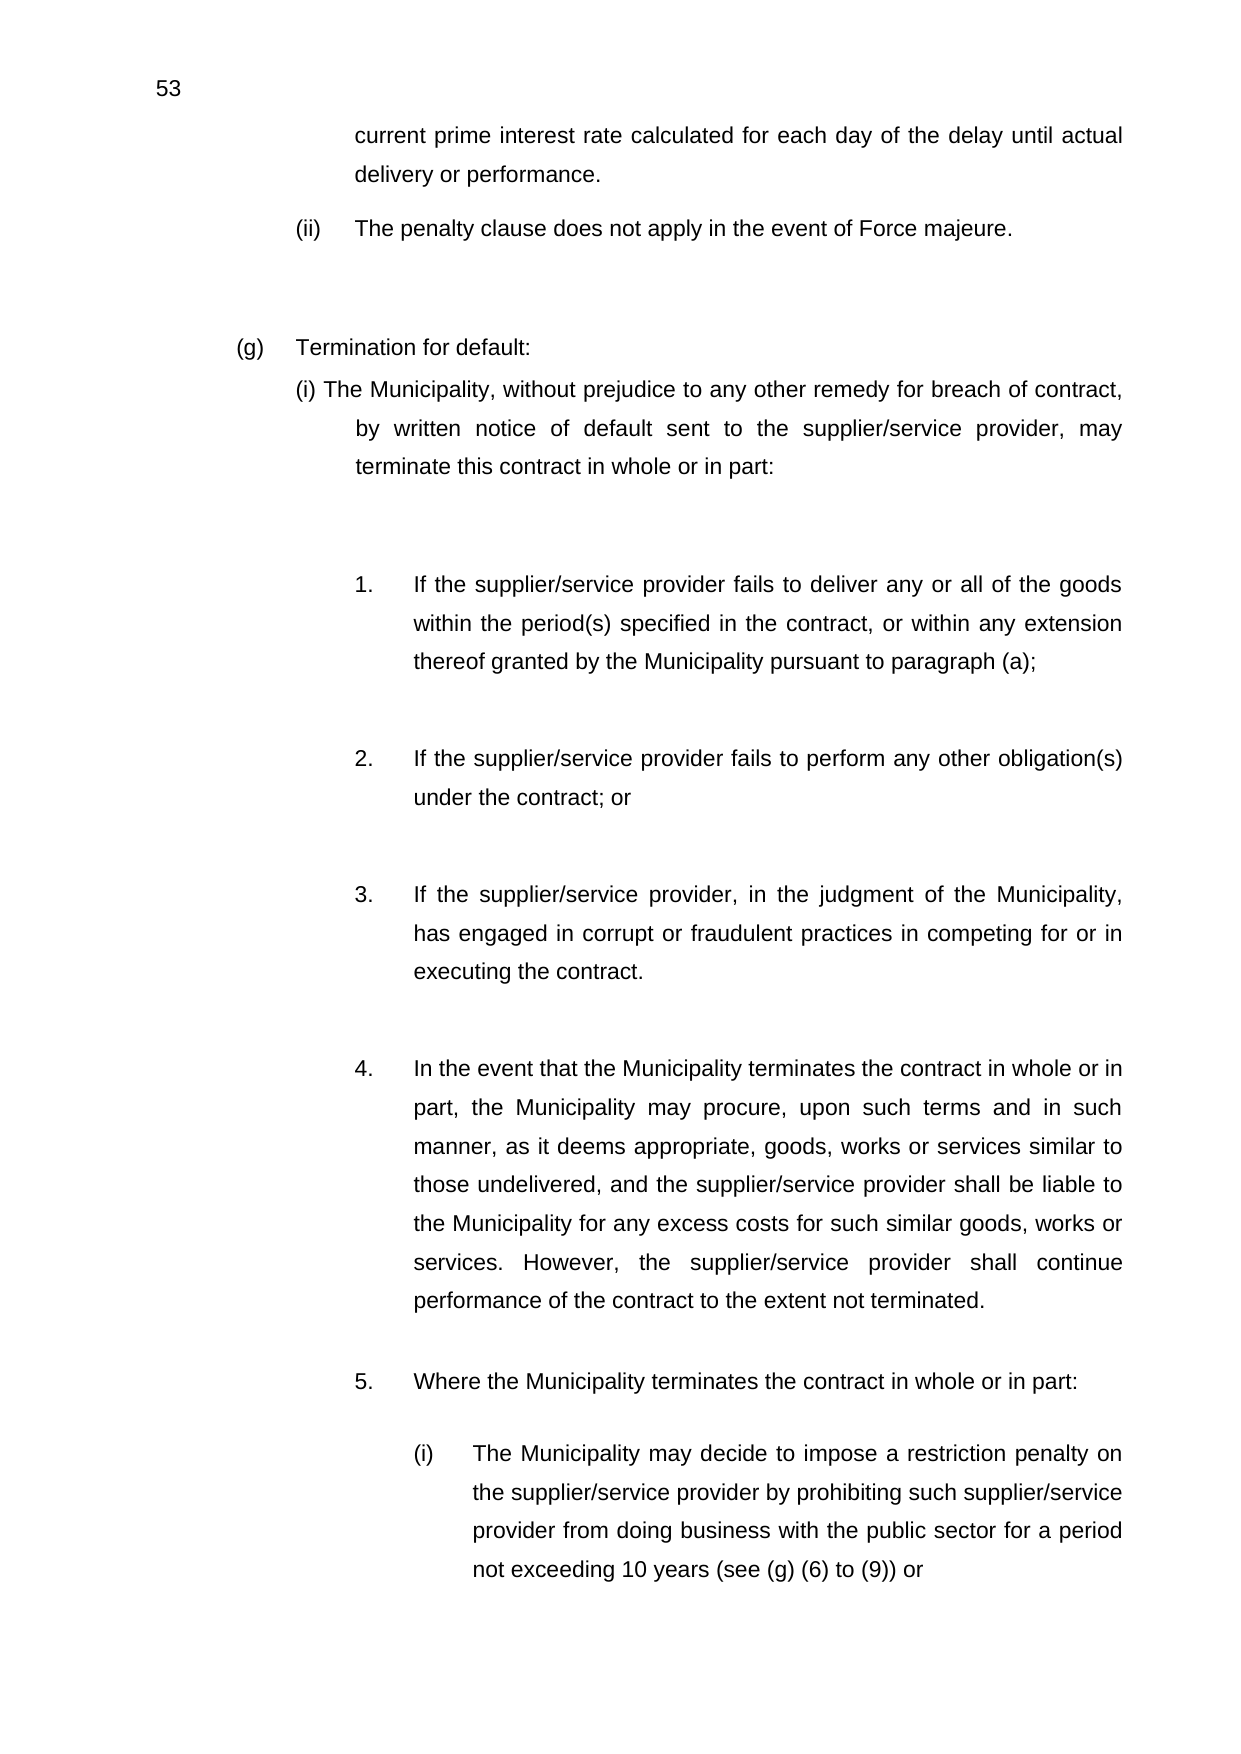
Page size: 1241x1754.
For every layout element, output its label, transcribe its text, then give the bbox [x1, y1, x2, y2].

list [295, 122, 1123, 187]
list Where the Municipality terminates the contract in whole or in part: [354, 1368, 1123, 1394]
list If the supplier/service provider, in the judgment of the Municipality, has engaged in corrupt or fraudulent practices in competing for or in executing the contract. [354, 881, 1123, 985]
list In the event that the Municipality terminates the contract in whole or in part, the Municipality may procure, upon such terms and in such manner, as it deems appropriate, goods, works or services similar to those undelivered, and the supplier/service provider shall be liable to the Municipality for any excess costs for such similar goods, works or services. However, the supplier/service provider shall continue performance of the contract to the extent not terminated. [354, 1055, 1123, 1314]
text (i) The Municipality, without prejudice to any other remedy for breach of contract, by written notice of default sent to the supplier/service provider, may terminate this contract in whole or in part: [295, 376, 1123, 479]
list If the supplier/service provider fails to deliver any or all of the goods within the period(s) specified in the contract, or within any extension thereof granted by the Municipality pursuant to paragraph (a); [354, 571, 1123, 674]
list The penalty clause does not apply in the event of Force majeure. [295, 215, 1123, 242]
list Termination for default: [236, 333, 1123, 360]
list The Municipality may decide to impose a restriction penalty on the supplier/service provider by prohibiting such supplier/service provider from doing business with the public sector for a period not exceeding 10 years (see (g) (6) to (9)) or [413, 1440, 1123, 1582]
list If the supplier/service provider fails to perform any other obligation(s) under the contract; or [354, 745, 1123, 810]
